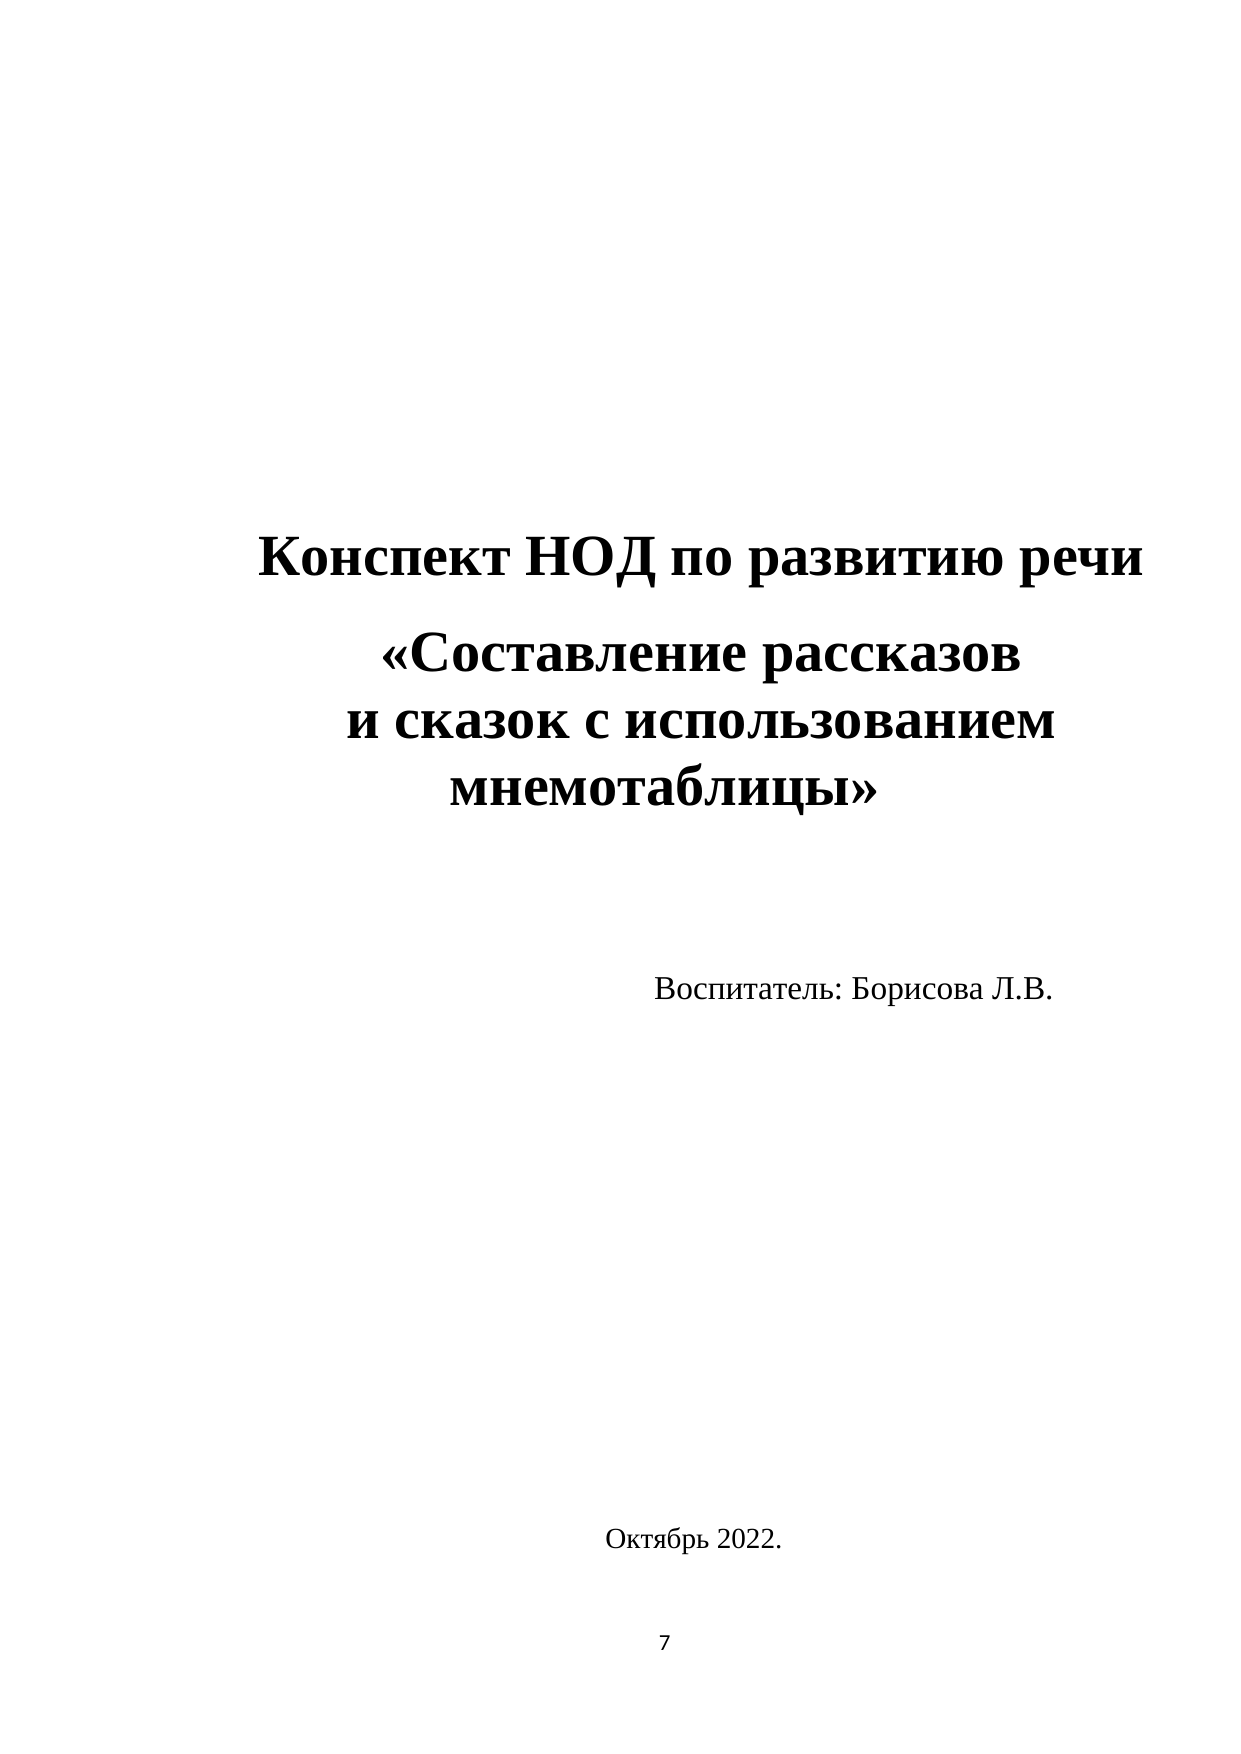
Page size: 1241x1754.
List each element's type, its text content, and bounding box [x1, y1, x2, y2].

text Конспект НОД по развитию речи [177, 521, 1152, 588]
text Октябрь 2022. [201, 1521, 1113, 1554]
text «Составление рассказов [177, 616, 1152, 683]
text и сказок с использованием мнемотаблицы» [177, 683, 1152, 818]
text Воспитатель: Борисова Л.В. [201, 969, 1113, 1007]
